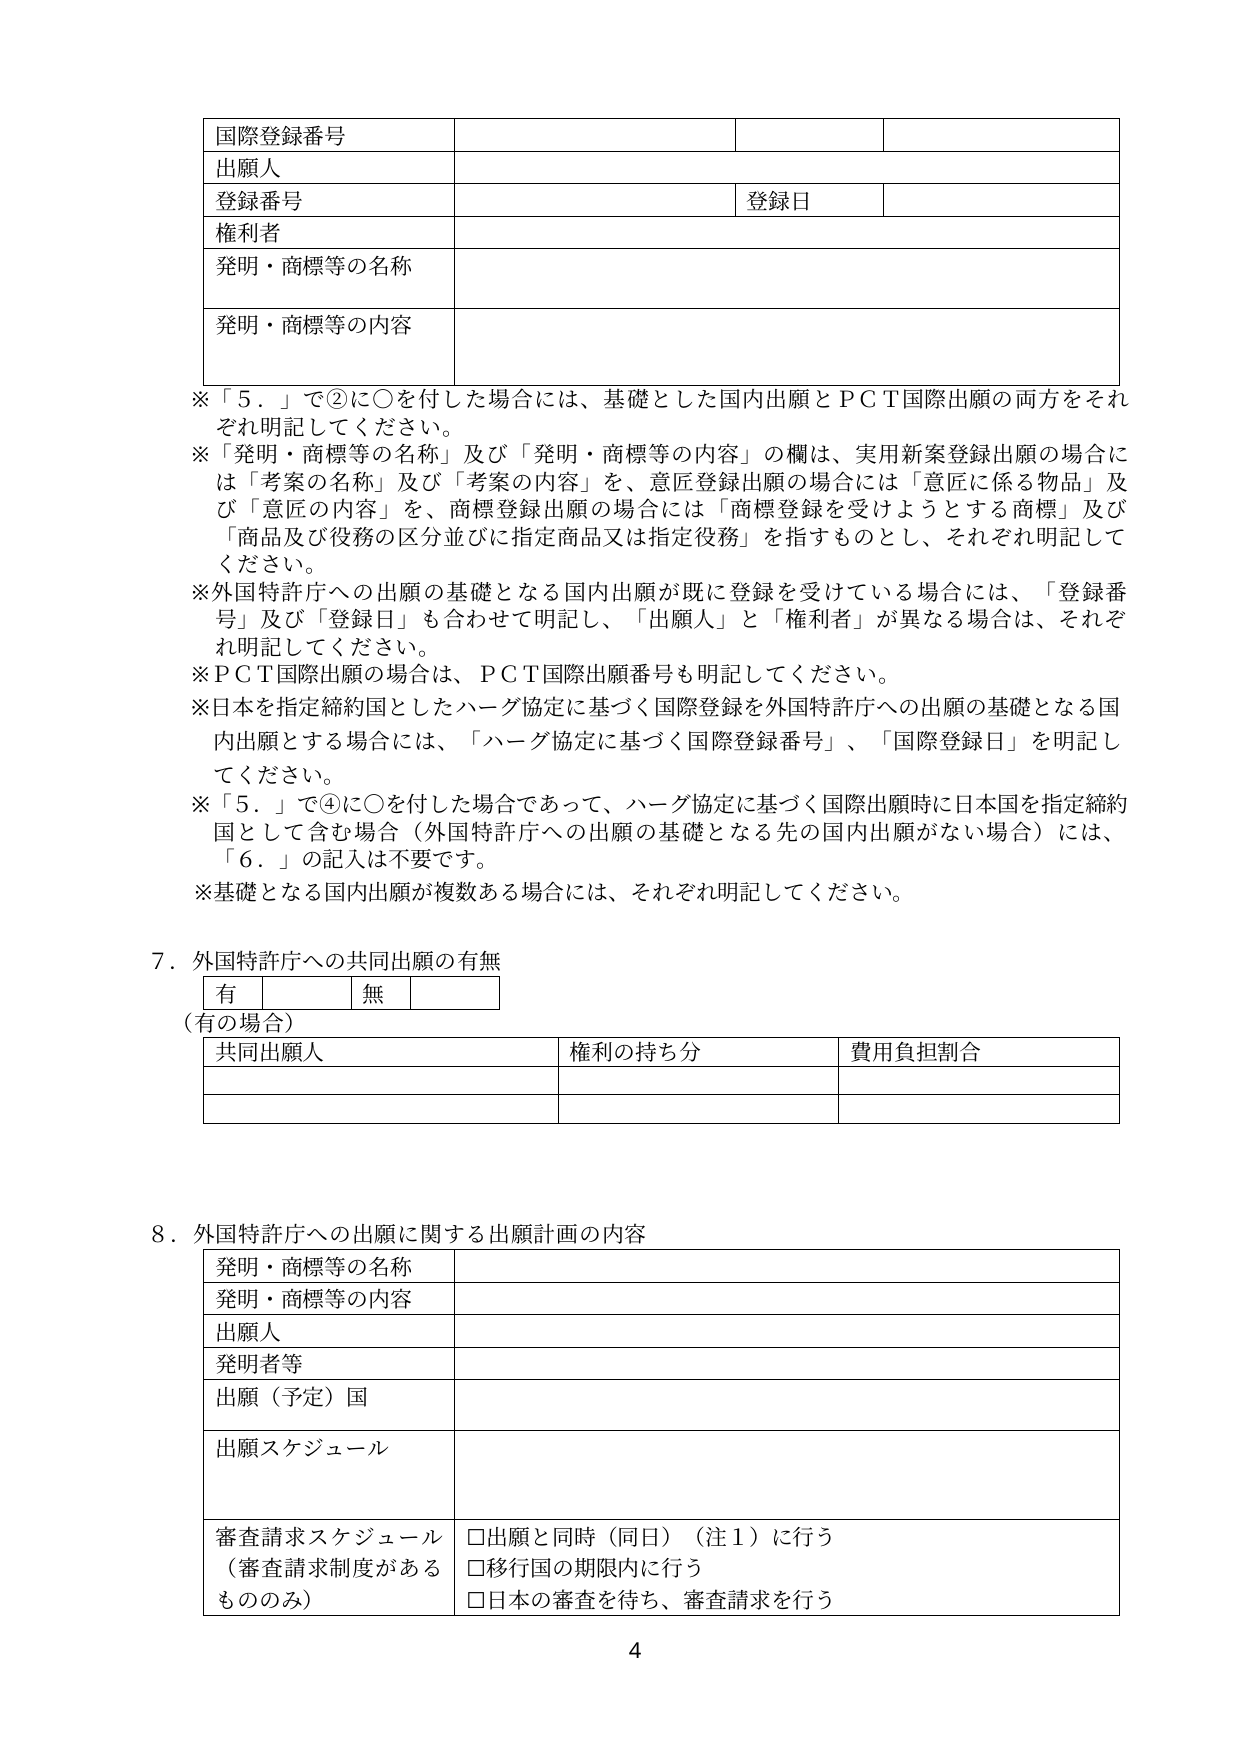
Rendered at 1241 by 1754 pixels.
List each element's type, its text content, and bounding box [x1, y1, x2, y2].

table_cell 発明・商標等の内容 [204, 309, 454, 384]
table_header [411, 977, 499, 1009]
table_cell 発明・商標等の名称 [204, 249, 454, 308]
table_cell [204, 1067, 558, 1094]
text ※「５．」で④に○を付した場合であって、ハーグ協定に基づく国際出願時に日本国を指定締約国として含む場合（外国特許庁への出願の基礎となる先の国内出願がない場合）には、「６．」の記入は不要です。 [191, 791, 1129, 873]
table_cell [455, 249, 1119, 308]
table_cell 出願（予定）国 [204, 1380, 454, 1430]
table_header [455, 1250, 1119, 1282]
table_cell [204, 1095, 558, 1123]
text ※「５．」で②に○を付した場合には、基礎とした国内出願とＰＣＴ国際出願の両方をそれぞれ明記してください。 [191, 386, 1129, 441]
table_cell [455, 1520, 1119, 1615]
table_cell [559, 1095, 838, 1123]
table_cell [455, 1348, 1119, 1379]
table_cell [455, 217, 1119, 248]
text （有の場合） [148, 1010, 1129, 1037]
table_cell [455, 184, 735, 216]
table_cell [455, 152, 1119, 183]
table_cell 出願人 [204, 152, 454, 183]
text ※外国特許庁への出願の基礎となる国内出願が既に登録を受けている場合には、「登録番号」及び「登録日」も合わせて明記し、「出願人」と「権利者」が異なる場合は、それぞれ明記してください。 [191, 578, 1129, 661]
table_cell 登録番号 [204, 184, 454, 216]
table_cell ハーグ協定に基づく 国際登録番号 [204, 119, 454, 151]
text ※日本を指定締約国としたハーグ協定に基づく国際登録を外国特許庁への出願の基礎となる国内出願とする場合には、「ハーグ協定に基づく国際登録番号」、「国際登録日」を明記してください。 [191, 688, 1122, 791]
table_cell [884, 184, 1119, 216]
table_cell [559, 1067, 838, 1094]
table_cell [884, 119, 1119, 151]
table_cell [839, 1095, 1119, 1123]
table_cell 発明・商標等の内容 [204, 1283, 454, 1314]
text ７．外国特許庁への共同出願の有無 [148, 942, 1122, 976]
table_cell [455, 1315, 1119, 1347]
table_header 無 [352, 977, 410, 1009]
text ※「発明・商標等の名称」及び「発明・商標等の内容」の欄は、実用新案登録出願の場合には「考案の名称」及び「考案の内容」を、意匠登録出願の場合には「意匠に係る物品」及び「意匠の内容」を、商標登録出願の場合には「商標登録を受けようとする商標」及び「商品及び役務の区分並びに指定商品又は指定役務」を指すものとし、それぞれ明記してください。 [191, 441, 1129, 578]
table_header 費用負担割合 [839, 1038, 1119, 1066]
table_cell 出願スケジュール [204, 1431, 454, 1519]
text ※ＰＣＴ国際出願の場合は、ＰＣＴ国際出願番号も明記してください。 [191, 661, 1129, 688]
text ※基礎となる国内出願が複数ある場合には、それぞれ明記してください。 [148, 873, 1122, 908]
table_cell 国際登録日 [736, 119, 883, 151]
table_cell [455, 1283, 1119, 1314]
table_cell [455, 119, 735, 151]
table_cell [455, 1431, 1119, 1519]
table_header 発明・商標等の名称 [204, 1250, 454, 1282]
text ８．外国特許庁への出願に関する出願計画の内容 [148, 1218, 1122, 1249]
table_cell 発明者等 [204, 1348, 454, 1379]
table_cell 出願人 [204, 1315, 454, 1347]
table_header 有 [204, 977, 262, 1009]
table_cell 権利者 [204, 217, 454, 248]
table_cell 登録日 [736, 184, 883, 216]
table_header [263, 977, 351, 1009]
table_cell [204, 1520, 454, 1615]
table_header 共同出願人 [204, 1038, 558, 1066]
table_cell [455, 309, 1119, 384]
table_header 権利の持ち分 [559, 1038, 838, 1066]
table_cell [455, 1380, 1119, 1430]
table_cell [839, 1067, 1119, 1094]
